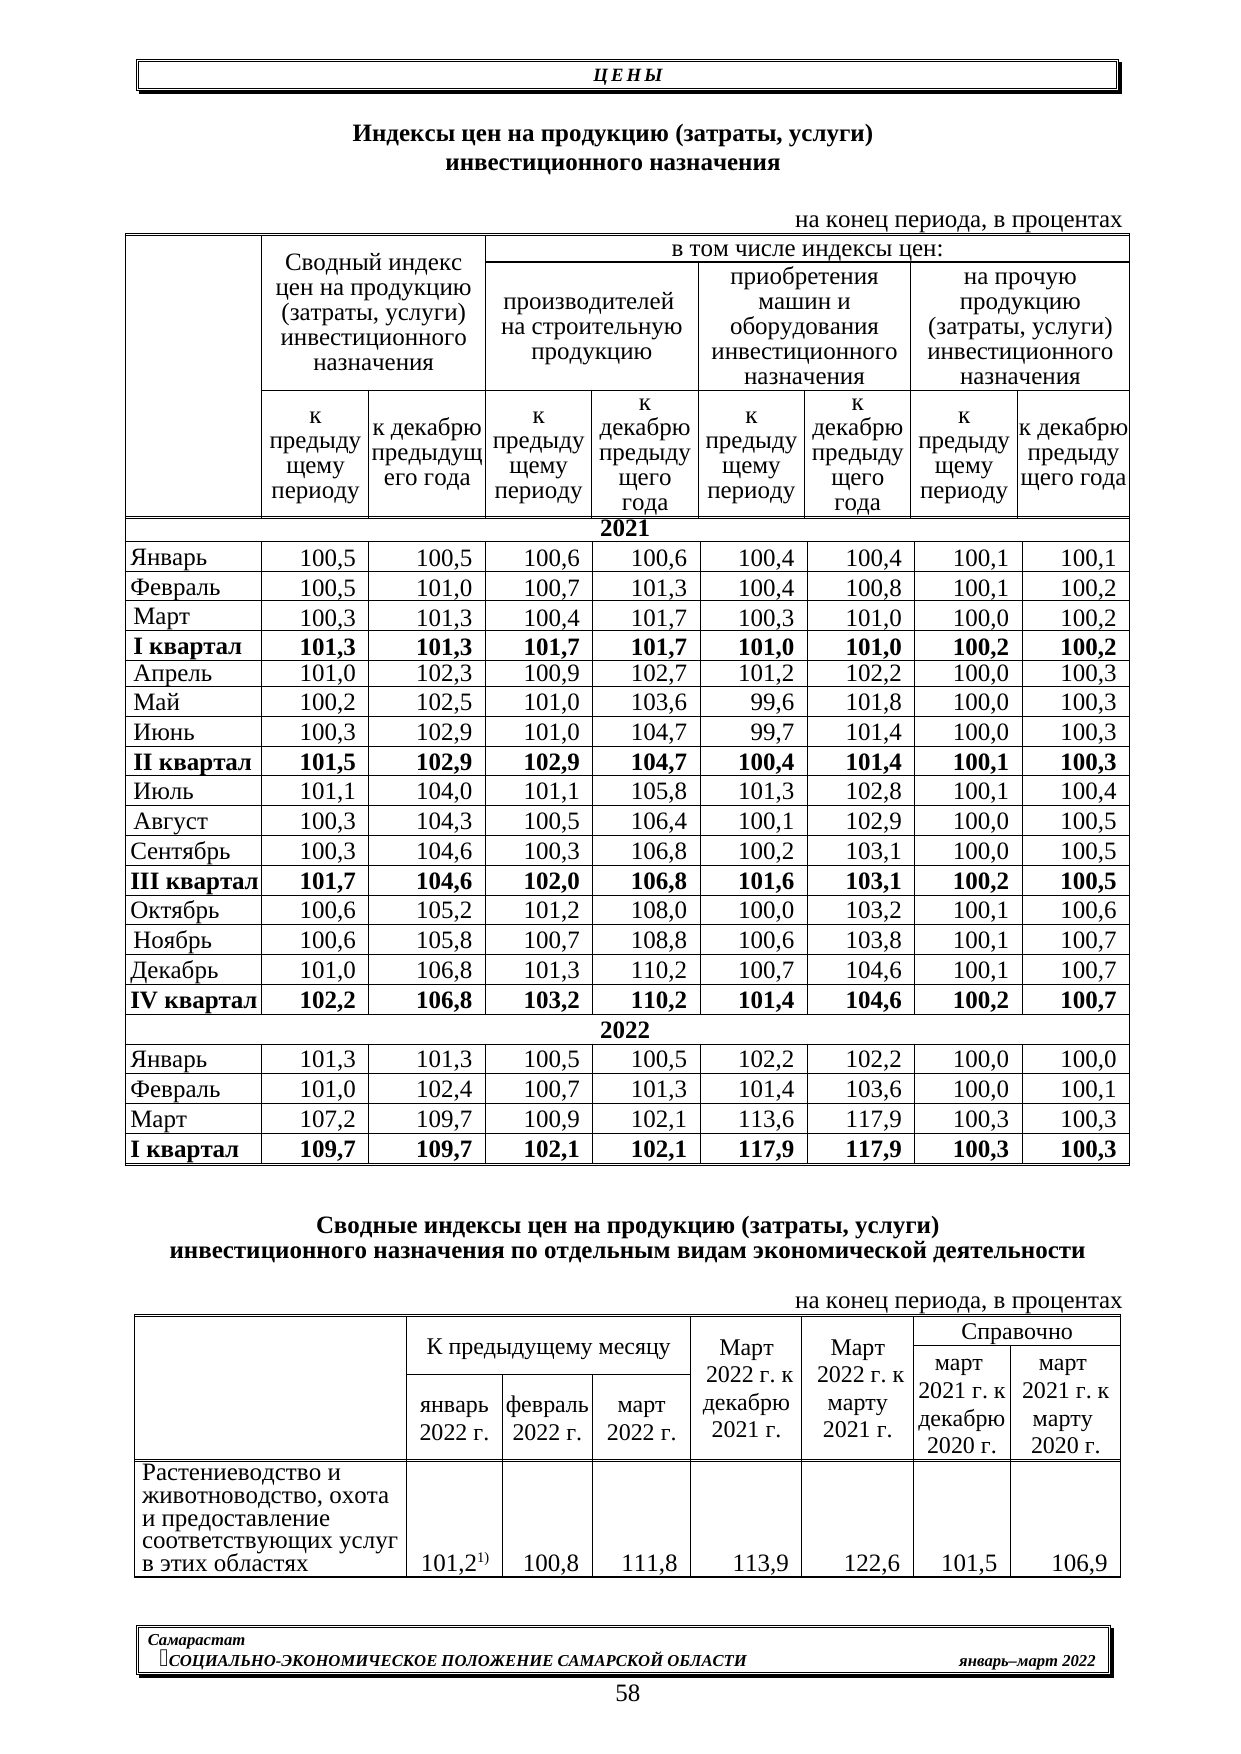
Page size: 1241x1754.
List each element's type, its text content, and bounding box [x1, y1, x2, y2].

table_cell I квартал [126, 631, 261, 660]
table_header [126, 236, 261, 516]
table_cell Октябрь [126, 896, 261, 924]
table_cell 100,7 [1023, 985, 1129, 1014]
table_cell 101,7 [262, 866, 368, 894]
table_cell 108,8 [593, 925, 700, 954]
table_cell 101,3 [701, 776, 807, 805]
table_cell 101,7 [593, 601, 700, 630]
table_cell 106,9 [1011, 1462, 1120, 1576]
table_cell 103,6 [808, 1074, 914, 1103]
table_cell III квартал [126, 866, 261, 894]
table_cell 113,9 [691, 1462, 801, 1576]
table_cell 100,5 [262, 572, 368, 600]
table_cell 100,4 [701, 747, 807, 775]
table_cell на прочую продукцию (затраты, услуги) инвестиционного назначения [911, 263, 1129, 389]
table_cell 100,6 [701, 925, 807, 954]
table_cell 100,0 [915, 601, 1022, 630]
table_cell 100,1 [915, 925, 1022, 954]
table_cell 100,5 [593, 1045, 700, 1073]
table_cell 100,5 [1023, 806, 1129, 835]
table_cell 103,8 [808, 925, 914, 954]
table_cell Март [126, 1104, 261, 1133]
table_cell 102,1 [593, 1134, 700, 1163]
table_cell 101,5 [914, 1462, 1010, 1576]
table_cell 100,3 [915, 1134, 1022, 1163]
table_cell к предыдущему периоду [486, 391, 591, 516]
table_cell 104,6 [369, 866, 485, 894]
table_cell 102,1 [593, 1104, 700, 1133]
table_cell к предыдущему периоду [911, 391, 1017, 516]
table_cell 106,8 [593, 866, 700, 894]
table_cell 102,4 [369, 1074, 485, 1103]
table_cell производителей на строительную продукцию [486, 263, 698, 389]
table_cell 101,3 [369, 631, 485, 660]
table_cell 101,1 [262, 776, 368, 805]
table_cell 103,1 [808, 866, 914, 894]
table_cell 101,4 [808, 747, 914, 775]
table_cell к декабрю предыдущего года [369, 391, 485, 516]
table_cell 100,0 [915, 717, 1022, 746]
table_cell 103,2 [486, 985, 592, 1014]
table_cell к декабрю предыдущего года [1018, 391, 1129, 516]
table_cell 100,2 [915, 631, 1022, 660]
table_cell 100,2 [1023, 601, 1129, 630]
table_cell к предыдущему периоду [262, 391, 368, 516]
table_cell 101,21) [407, 1462, 502, 1576]
table_cell 100,7 [1023, 925, 1129, 954]
table_cell 100,3 [262, 717, 368, 746]
table_cell II квартал [126, 747, 261, 775]
table_header Март 2022 г. к декабрю 2021 г. [691, 1317, 801, 1459]
table_cell 100,1 [701, 806, 807, 835]
table_cell 100,3 [915, 1104, 1022, 1133]
table_cell 102,3 [369, 661, 485, 686]
table_cell 101,3 [593, 572, 700, 600]
table_cell март 2021 г. к декабрю 2020 г. [914, 1346, 1010, 1459]
table_cell 100,9 [486, 1104, 592, 1133]
table_cell 101,0 [369, 572, 485, 600]
table_cell 101,4 [808, 717, 914, 746]
table_cell 100,1 [915, 955, 1022, 984]
table_cell 104,3 [369, 806, 485, 835]
table_cell 100,3 [262, 601, 368, 630]
table_cell 100,3 [262, 836, 368, 865]
table_cell 106,8 [369, 985, 485, 1014]
table_cell 102,9 [486, 747, 592, 775]
table_cell 102,2 [808, 1045, 914, 1073]
table_cell 101,7 [486, 631, 592, 660]
table_cell 101,0 [262, 661, 368, 686]
table_cell Март [126, 601, 261, 630]
table_cell 100,7 [701, 955, 807, 984]
table_cell 100,1 [915, 572, 1022, 600]
table_cell 100,5 [486, 1045, 592, 1073]
table_cell 101,0 [701, 631, 807, 660]
table_cell 103,1 [808, 836, 914, 865]
table_cell 100,7 [486, 925, 592, 954]
table_cell 106,8 [369, 955, 485, 984]
table_cell 101,0 [262, 955, 368, 984]
table_cell Январь [126, 1045, 261, 1073]
table_cell 101,0 [808, 601, 914, 630]
table_cell 101,3 [369, 601, 485, 630]
table_cell 101,2 [486, 896, 592, 924]
table_header Март 2022 г. к марту 2021 г. [802, 1317, 913, 1459]
table_cell 101,8 [808, 687, 914, 716]
table_cell приобретения машин и оборудования инвестиционного назначения [699, 263, 910, 389]
table_cell февраль 2022 г. [503, 1375, 592, 1459]
table_cell 100,6 [262, 925, 368, 954]
table_cell 100,3 [1023, 1104, 1129, 1133]
table_cell Август [126, 806, 261, 835]
table_cell 117,9 [808, 1104, 914, 1133]
table_cell 104,7 [593, 717, 700, 746]
table_cell 102,8 [808, 776, 914, 805]
table_cell Февраль [126, 572, 261, 600]
table_cell 101,2 [701, 661, 807, 686]
table_cell 102,1 [486, 1134, 592, 1163]
table_header Справочно [914, 1317, 1120, 1345]
table_header Сводный индекс цен на продукцию (затраты, услуги) инвестиционного назначения [262, 236, 485, 389]
table_cell 100,0 [915, 836, 1022, 865]
table_cell 122,6 [802, 1462, 913, 1576]
table_cell 100,3 [262, 806, 368, 835]
text на конец периода, в процентах [148, 204, 1122, 233]
table_cell 100,1 [915, 542, 1022, 571]
table_cell 102,2 [808, 661, 914, 686]
table_cell к предыдущему периоду [699, 391, 804, 516]
table_cell март 2022 г. [593, 1375, 690, 1459]
table_cell 101,3 [593, 1074, 700, 1103]
table_cell 100,3 [1023, 717, 1129, 746]
table_cell 100,8 [503, 1462, 592, 1576]
table_cell 106,4 [593, 806, 700, 835]
table_cell 100,1 [1023, 542, 1129, 571]
table_cell 100,2 [1023, 572, 1129, 600]
table_cell 101,3 [486, 955, 592, 984]
table_cell 109,7 [369, 1134, 485, 1163]
text Индексы цен на продукцию (затраты, услуги) [281, 118, 945, 147]
table_cell 104,0 [369, 776, 485, 805]
table_cell 100,5 [1023, 836, 1129, 865]
table_cell 100,2 [262, 687, 368, 716]
table_cell январь 2022 г. [407, 1375, 502, 1459]
table_cell 100,1 [1023, 1074, 1129, 1103]
table_cell 102,5 [369, 687, 485, 716]
table_cell 101,6 [701, 866, 807, 894]
text Сводные индексы цен на продукцию (затраты, услуги) [148, 1214, 1107, 1239]
table_cell 99,6 [701, 687, 807, 716]
table_cell 100,3 [1023, 661, 1129, 686]
table_cell 101,3 [262, 631, 368, 660]
table_cell 100,7 [486, 572, 592, 600]
table_cell 100,6 [262, 896, 368, 924]
table_cell 102,9 [808, 806, 914, 835]
table_header в том числе индексы цен: [486, 236, 1129, 261]
table_cell 100,8 [808, 572, 914, 600]
table_cell 100,5 [262, 542, 368, 571]
table_cell 100,9 [486, 661, 592, 686]
table_cell Декабрь [126, 955, 261, 984]
table_cell IV квартал [126, 985, 261, 1014]
table_cell 102,0 [486, 866, 592, 894]
table_cell 100,5 [369, 542, 485, 571]
table_cell 100,0 [915, 1074, 1022, 1103]
table_cell 100,0 [915, 1045, 1022, 1073]
table_cell 100,1 [915, 896, 1022, 924]
text инвестиционного назначения по отдельным видам экономической деятельности [148, 1239, 1107, 1264]
table_cell 105,8 [593, 776, 700, 805]
table_cell 101,3 [262, 1045, 368, 1073]
table_cell 100,6 [593, 542, 700, 571]
table_cell 101,1 [486, 776, 592, 805]
table_cell 100,6 [1023, 896, 1129, 924]
text на конец периода, в процентах [148, 1289, 1122, 1314]
table_cell 102,2 [262, 985, 368, 1014]
table_header К предыдущему месяцу [407, 1317, 690, 1374]
table_cell Сентябрь [126, 836, 261, 865]
table_cell Июль [126, 776, 261, 805]
table_cell 105,8 [369, 925, 485, 954]
table_cell 99,7 [701, 717, 807, 746]
table_cell 103,2 [808, 896, 914, 924]
table_header [135, 1317, 406, 1459]
table_cell 104,6 [369, 836, 485, 865]
table_cell 101,0 [486, 687, 592, 716]
table_cell 100,2 [915, 985, 1022, 1014]
table_cell 2022 [126, 1015, 1129, 1043]
table_cell 100,3 [701, 601, 807, 630]
table_cell 111,8 [593, 1462, 690, 1576]
table_cell 104,7 [593, 747, 700, 775]
table_cell 106,8 [593, 836, 700, 865]
table_cell 100,0 [701, 896, 807, 924]
table_cell 100,5 [1023, 866, 1129, 894]
table_cell 108,0 [593, 896, 700, 924]
table_cell 100,4 [701, 542, 807, 571]
table_cell 117,9 [808, 1134, 914, 1163]
table_cell 101,0 [808, 631, 914, 660]
table_cell 110,2 [593, 955, 700, 984]
table_cell Ноябрь [126, 925, 261, 954]
table_cell 100,2 [1023, 631, 1129, 660]
table_cell 102,2 [701, 1045, 807, 1073]
table_cell Июнь [126, 717, 261, 746]
table_cell 100,2 [915, 866, 1022, 894]
table_cell 100,3 [1023, 1134, 1129, 1163]
table_cell 110,2 [593, 985, 700, 1014]
table_cell 109,7 [369, 1104, 485, 1133]
table_cell 113,6 [701, 1104, 807, 1133]
table_cell 100,1 [915, 747, 1022, 775]
table_cell 100,4 [701, 572, 807, 600]
text инвестиционного назначения [281, 147, 945, 176]
table_cell Январь [126, 542, 261, 571]
table_cell Февраль [126, 1074, 261, 1103]
table_cell 101,7 [593, 631, 700, 660]
table_cell 100,1 [915, 776, 1022, 805]
table_cell I квартал [126, 1134, 261, 1163]
table_cell 117,9 [701, 1134, 807, 1163]
table_cell 102,9 [369, 717, 485, 746]
table_cell 100,6 [486, 542, 592, 571]
table_cell 103,6 [593, 687, 700, 716]
table_cell 101,3 [369, 1045, 485, 1073]
table_cell 100,4 [1023, 776, 1129, 805]
table_cell 101,4 [701, 985, 807, 1014]
table_cell 101,0 [486, 717, 592, 746]
table_cell 109,7 [262, 1134, 368, 1163]
table_cell 100,0 [915, 661, 1022, 686]
table_cell 100,0 [915, 687, 1022, 716]
table_cell к декабрю предыдущего года [592, 391, 698, 516]
table_cell к декабрю предыдущего года [805, 391, 910, 516]
table_cell 105,2 [369, 896, 485, 924]
table_cell 100,2 [701, 836, 807, 865]
table_cell 100,0 [915, 806, 1022, 835]
table_cell 100,4 [486, 601, 592, 630]
table_cell 107,2 [262, 1104, 368, 1133]
table_cell 101,0 [262, 1074, 368, 1103]
table_cell 100,7 [1023, 955, 1129, 984]
table_cell 102,7 [593, 661, 700, 686]
table_cell 100,5 [486, 806, 592, 835]
table_cell 2021 [126, 519, 1129, 541]
table_cell 101,5 [262, 747, 368, 775]
table_cell 104,6 [808, 955, 914, 984]
table_cell Растениеводство и животноводство, охота и предоставление соответствующих услуг в этих областях [135, 1462, 406, 1576]
table_cell март 2021 г. к марту 2020 г. [1011, 1346, 1120, 1459]
table_cell 100,3 [486, 836, 592, 865]
table_cell Апрель [126, 661, 261, 686]
table_cell 100,4 [808, 542, 914, 571]
table_cell Май [126, 687, 261, 716]
table_cell 100,7 [486, 1074, 592, 1103]
table_cell 101,4 [701, 1074, 807, 1103]
table_cell 100,3 [1023, 747, 1129, 775]
table_cell 104,6 [808, 985, 914, 1014]
table_cell 100,3 [1023, 687, 1129, 716]
table_cell 102,9 [369, 747, 485, 775]
table_cell 100,0 [1023, 1045, 1129, 1073]
